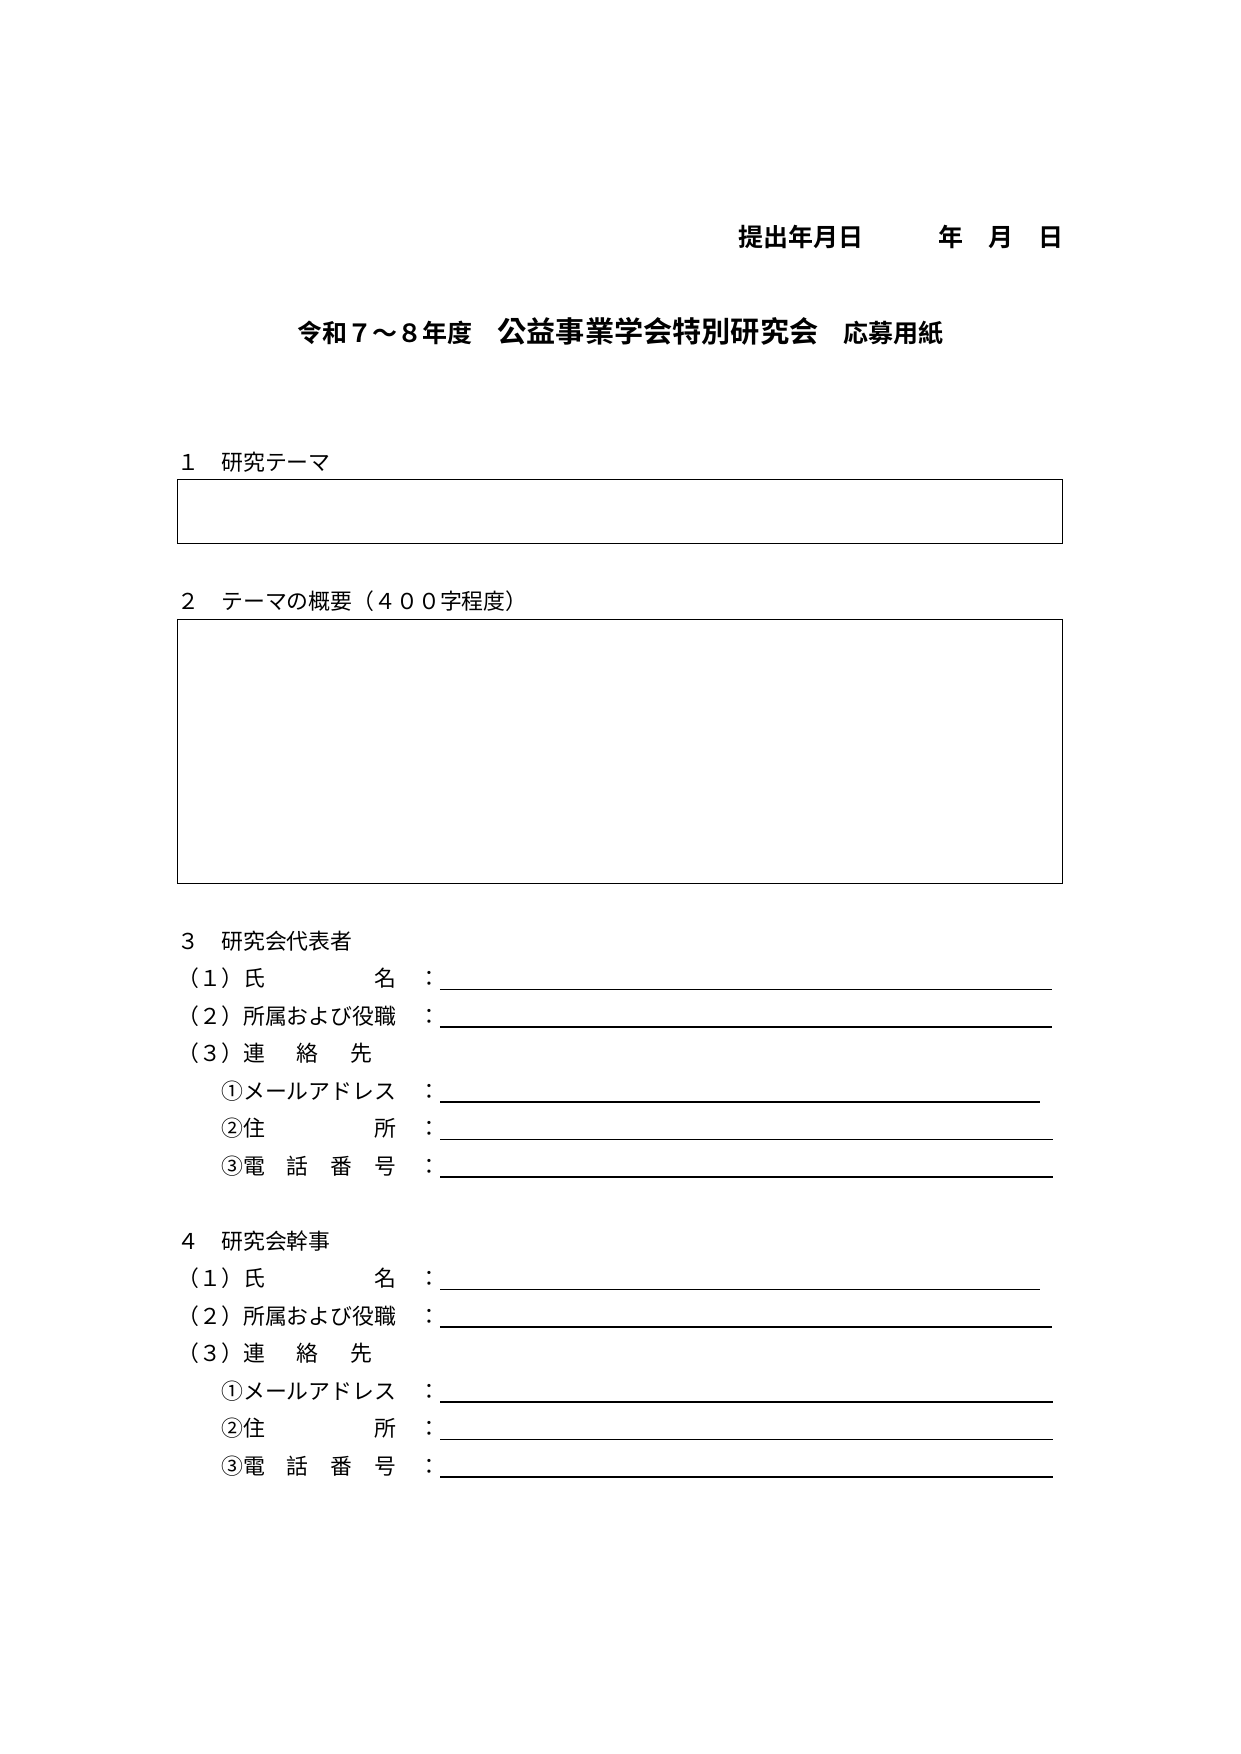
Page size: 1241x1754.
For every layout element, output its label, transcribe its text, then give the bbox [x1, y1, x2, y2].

text ３ 研究会代表者 [177, 921, 1063, 958]
table_header [178, 620, 1062, 882]
text １ 研究テーマ [177, 442, 1063, 479]
text ②住 所 ： [177, 1108, 1063, 1146]
table_header [178, 480, 1062, 543]
text （１）氏 名 ： [177, 958, 1063, 996]
text ③電 話 番 号 ： [177, 1446, 1063, 1483]
text ②住 所 ： [177, 1408, 1063, 1446]
text ③電 話 番 号 ： [177, 1146, 1063, 1183]
text （３）連 絡 先 [177, 1333, 1063, 1371]
text ①メールアドレス ： [177, 1071, 1063, 1108]
text 令和７～８年度 公益事業学会特別研究会 応募用紙 [177, 292, 1063, 367]
text （１）氏 名 ： [177, 1258, 1063, 1296]
text ２ テーマの概要（４００字程度） [177, 581, 1063, 619]
text （３）連 絡 先 [177, 1033, 1063, 1071]
text ４ 研究会幹事 [177, 1221, 1063, 1258]
text 提出年月日 年 月 日 [177, 217, 1063, 254]
text （２）所属および役職 ： [177, 996, 1063, 1033]
text （２）所属および役職 ： [177, 1296, 1063, 1333]
text ①メールアドレス ： [177, 1371, 1063, 1408]
